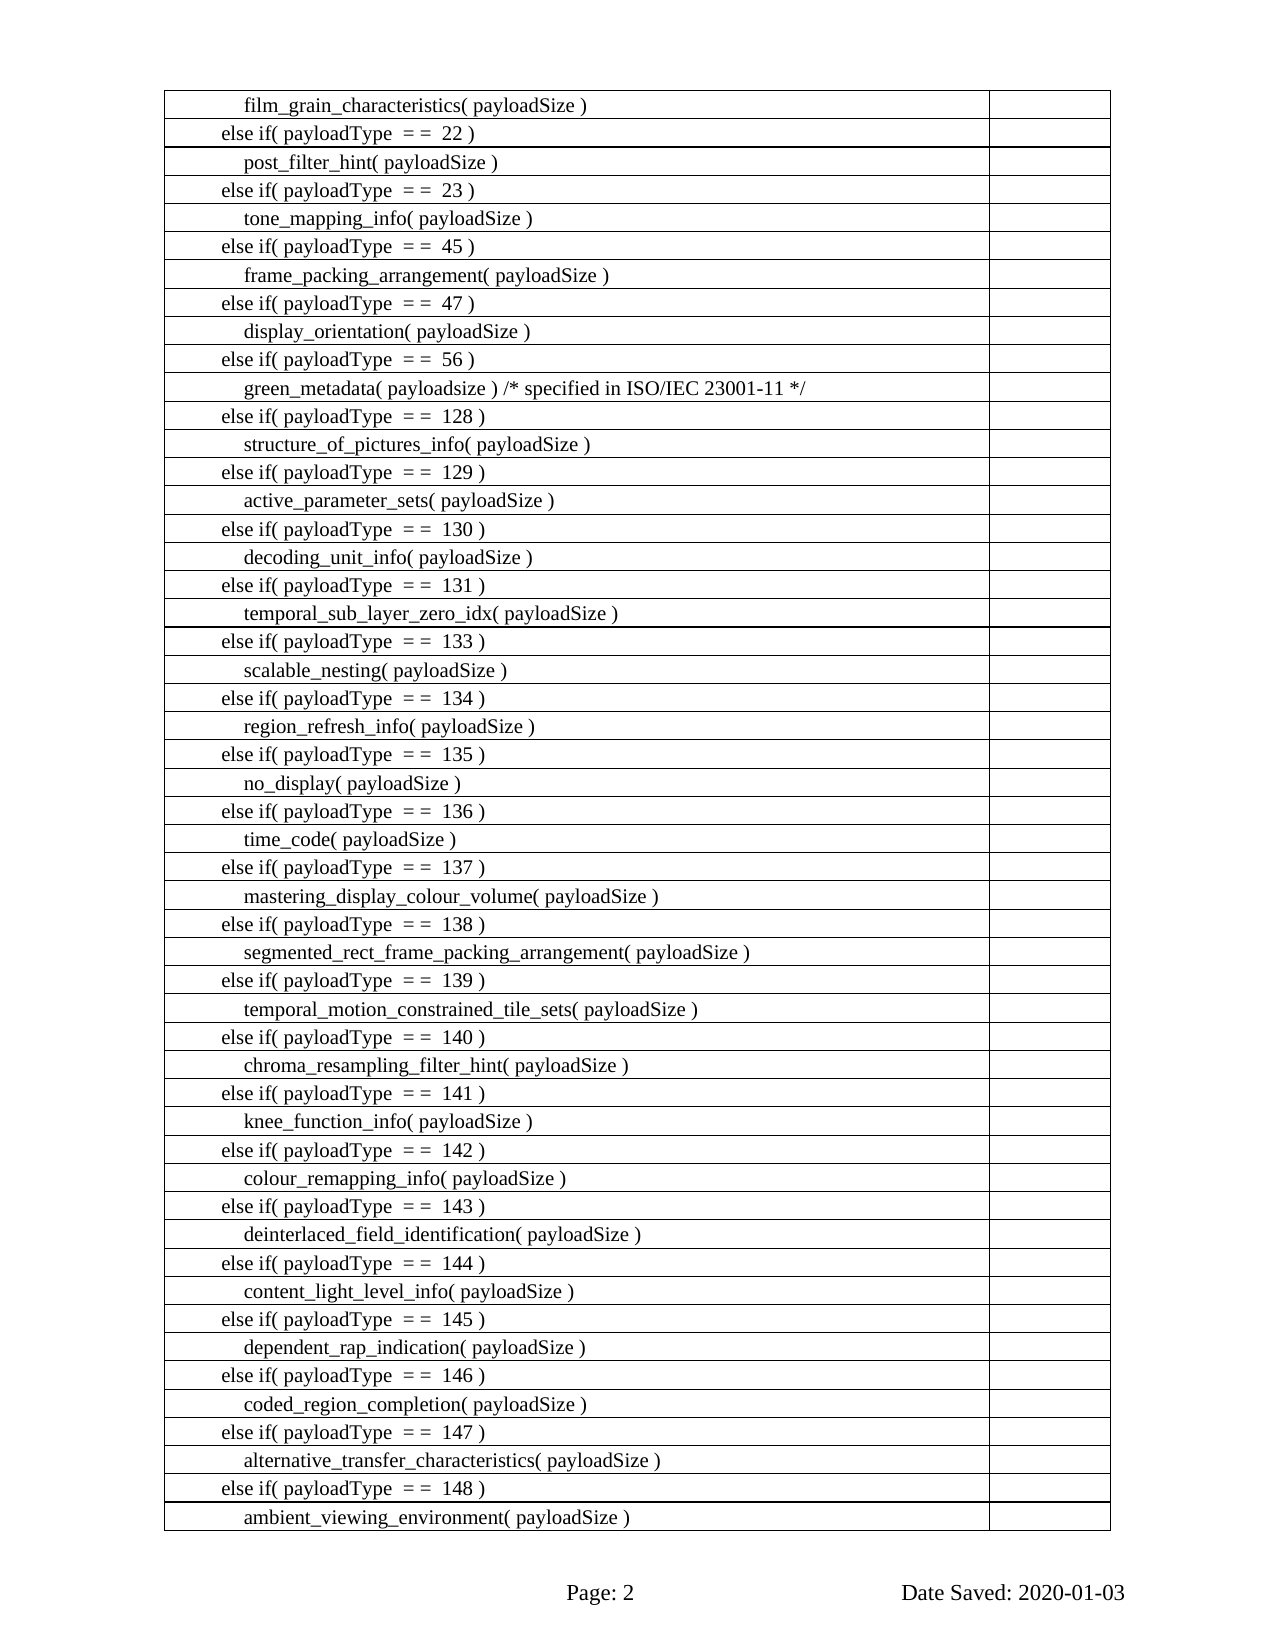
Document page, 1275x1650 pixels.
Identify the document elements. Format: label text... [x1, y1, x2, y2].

table_cell decoding_unit_info( payloadSize ) [165, 543, 989, 570]
table_cell dependent_rap_indication( payloadSize ) [165, 1333, 989, 1360]
table_cell [990, 1249, 1110, 1276]
table_cell else if( payloadType = = 45 ) [165, 232, 989, 259]
table_cell [990, 1220, 1110, 1247]
table_cell no_display( payloadSize ) [165, 769, 989, 796]
table_cell [990, 1333, 1110, 1360]
table_cell scalable_nesting( payloadSize ) [165, 656, 989, 683]
table_cell temporal_sub_layer_zero_idx( payloadSize ) [165, 599, 989, 626]
table_cell else if( payloadType = = 23 ) [165, 176, 989, 203]
table_cell else if( payloadType = = 140 ) [165, 1023, 989, 1050]
table_cell [990, 402, 1110, 429]
table_cell structure_of_pictures_info( payloadSize ) [165, 430, 989, 457]
table_cell chroma_resampling_filter_hint( payloadSize ) [165, 1051, 989, 1078]
table_cell [990, 1107, 1110, 1134]
table_cell [990, 938, 1110, 965]
table_cell frame_packing_arrangement( payloadSize ) [165, 260, 989, 288]
table_cell [990, 1192, 1110, 1219]
table_cell [990, 712, 1110, 739]
table_cell [990, 91, 1110, 118]
table_cell [990, 345, 1110, 372]
table_cell [990, 994, 1110, 1022]
table_cell [990, 910, 1110, 937]
table_cell coded_region_completion( payloadSize ) [165, 1390, 989, 1417]
table_cell [990, 740, 1110, 767]
table_cell [990, 1136, 1110, 1163]
table_cell [990, 1446, 1110, 1473]
table_cell else if( payloadType = = 137 ) [165, 853, 989, 880]
table_cell film_grain_characteristics( payloadSize ) [165, 91, 989, 118]
table_cell deinterlaced_field_identification( payloadSize ) [165, 1220, 989, 1247]
table_cell else if( payloadType = = 141 ) [165, 1079, 989, 1106]
table_cell green_metadata( payloadsize ) /* specified in ISO/IEC 23001-11 */ [165, 373, 989, 401]
table_cell [990, 1051, 1110, 1078]
table_cell [990, 853, 1110, 880]
table_cell else if( payloadType = = 47 ) [165, 289, 989, 316]
table_cell [990, 1390, 1110, 1417]
table_cell [990, 486, 1110, 513]
table_cell [990, 232, 1110, 259]
table_cell [990, 1503, 1110, 1530]
table_cell [990, 430, 1110, 457]
table_cell [990, 1023, 1110, 1050]
table_cell colour_remapping_info( payloadSize ) [165, 1164, 989, 1191]
table_cell [990, 260, 1110, 288]
table_cell [990, 1079, 1110, 1106]
table_cell time_code( payloadSize ) [165, 825, 989, 852]
table_cell tone_mapping_info( payloadSize ) [165, 204, 989, 231]
table_cell else if( payloadType = = 130 ) [165, 515, 989, 542]
table_cell mastering_display_colour_volume( payloadSize ) [165, 881, 989, 909]
table_cell [990, 656, 1110, 683]
table_cell [990, 204, 1110, 231]
table_cell else if( payloadType = = 143 ) [165, 1192, 989, 1219]
table_cell display_orientation( payloadSize ) [165, 317, 989, 344]
table_cell ambient_viewing_environment( payloadSize ) [165, 1503, 989, 1530]
table_cell else if( payloadType = = 138 ) [165, 910, 989, 937]
table_cell [990, 684, 1110, 711]
table_cell content_light_level_info( payloadSize ) [165, 1277, 989, 1304]
table_cell [990, 825, 1110, 852]
table_cell else if( payloadType = = 144 ) [165, 1249, 989, 1276]
table_cell [990, 599, 1110, 626]
table_cell [990, 317, 1110, 344]
table_cell else if( payloadType = = 134 ) [165, 684, 989, 711]
table_cell [990, 628, 1110, 654]
table_cell [990, 148, 1110, 175]
table_cell [990, 458, 1110, 485]
table_cell else if( payloadType = = 136 ) [165, 797, 989, 824]
table_cell knee_function_info( payloadSize ) [165, 1107, 989, 1134]
table_cell alternative_transfer_characteristics( payloadSize ) [165, 1446, 989, 1473]
table_cell else if( payloadType = = 145 ) [165, 1305, 989, 1332]
table_cell [990, 571, 1110, 598]
table_cell else if( payloadType = = 131 ) [165, 571, 989, 598]
table_cell else if( payloadType = = 128 ) [165, 402, 989, 429]
table_cell [990, 966, 1110, 993]
table_cell [990, 797, 1110, 824]
table_cell [990, 515, 1110, 542]
table_cell else if( payloadType = = 129 ) [165, 458, 989, 485]
table_cell [990, 1305, 1110, 1332]
table_cell temporal_motion_constrained_tile_sets( payloadSize ) [165, 994, 989, 1022]
table_cell [990, 1361, 1110, 1388]
table_cell else if( payloadType = = 139 ) [165, 966, 989, 993]
table_cell post_filter_hint( payloadSize ) [165, 148, 989, 175]
table_cell else if( payloadType = = 146 ) [165, 1361, 989, 1388]
table_cell [990, 1474, 1110, 1501]
table_cell else if( payloadType = = 147 ) [165, 1418, 989, 1445]
table_cell [990, 119, 1110, 146]
table_cell [990, 373, 1110, 401]
table_cell else if( payloadType = = 133 ) [165, 628, 989, 654]
table_cell [990, 543, 1110, 570]
table_cell [990, 176, 1110, 203]
table_cell [990, 881, 1110, 909]
table_cell else if( payloadType = = 135 ) [165, 740, 989, 767]
table_cell [990, 1277, 1110, 1304]
table_cell segmented_rect_frame_packing_arrangement( payloadSize ) [165, 938, 989, 965]
table_cell else if( payloadType = = 22 ) [165, 119, 989, 146]
table_cell else if( payloadType = = 56 ) [165, 345, 989, 372]
table_cell active_parameter_sets( payloadSize ) [165, 486, 989, 513]
table_cell else if( payloadType = = 148 ) [165, 1474, 989, 1501]
table_cell region_refresh_info( payloadSize ) [165, 712, 989, 739]
table_cell else if( payloadType = = 142 ) [165, 1136, 989, 1163]
table_cell [990, 289, 1110, 316]
table_cell [990, 769, 1110, 796]
table_cell [990, 1418, 1110, 1445]
table_cell [990, 1164, 1110, 1191]
